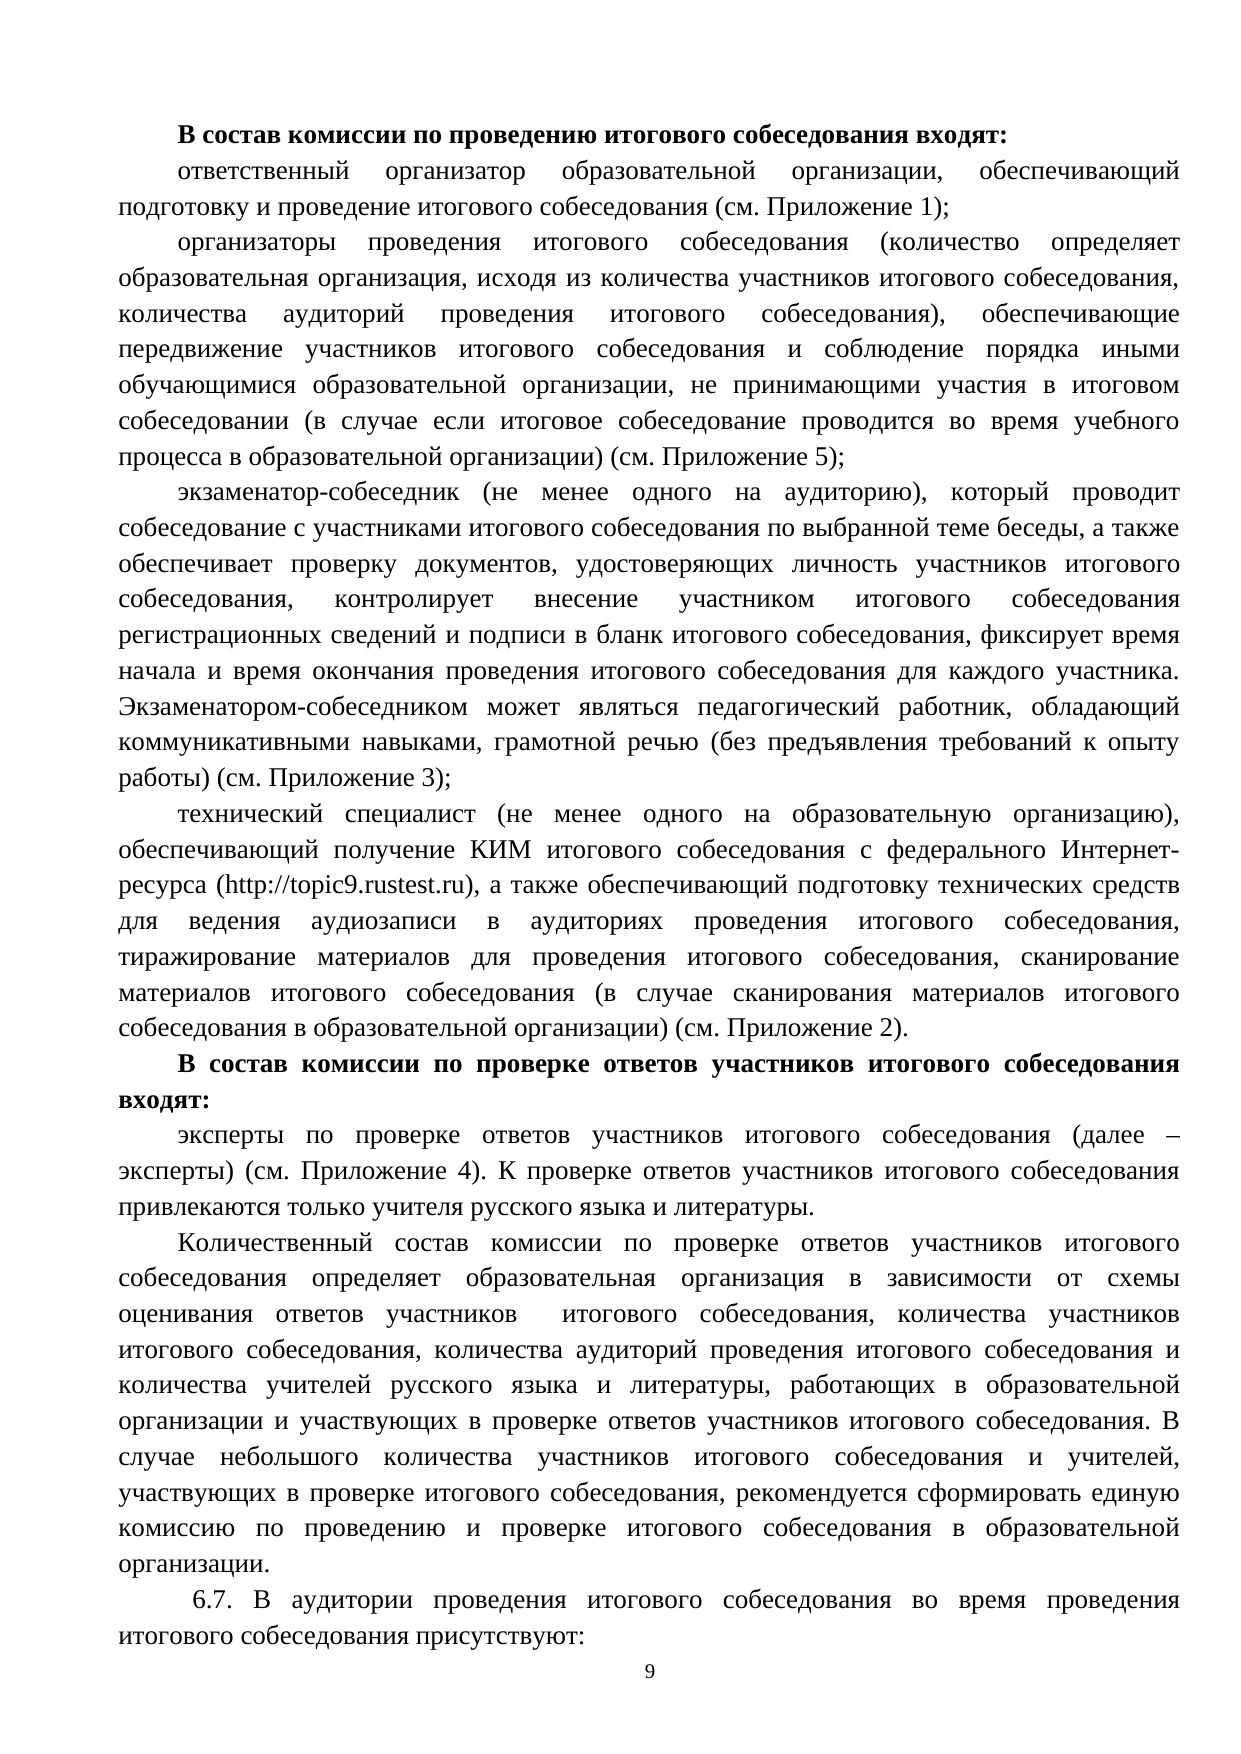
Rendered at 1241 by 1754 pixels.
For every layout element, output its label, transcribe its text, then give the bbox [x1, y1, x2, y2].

text ответственный организатор образовательной организации, обеспечивающий подготовку и проведение итогового собеседования (см. Приложение 1); [118, 154, 1181, 221]
text Количественный состав комиссии по проверке ответов участников итогового собеседования определяет образовательная организация в зависимости от схемы оценивания ответов участников итогового собеседования, количества участников итогового собеседования, количества аудиторий проведения итогового собеседования и количества учителей русского языка и литературы, работающих в образовательной организации и участвующих в проверке ответов участников итогового собеседования. В случае небольшого количества участников итогового собеседования и учителей, участвующих в проверке итогового собеседования, рекомендуется сформировать единую комиссию по проведению и проверке итогового собеседования в образовательной организации. [118, 1226, 1181, 1578]
text В состав комиссии по проведению итогового собеседования входят: [118, 118, 1181, 149]
text технический специалист (не менее одного на образовательную организацию), обеспечивающий получение КИМ итогового собеседования с федерального Интернет-ресурса (http://topic9.rustest.ru), а также обеспечивающий подготовку технических средств для ведения аудиозаписи в аудиториях проведения итогового собеседования, тиражирование материалов для проведения итогового собеседования, сканирование материалов итогового собеседования (в случае сканирования материалов итогового собеседования в образовательной организации) (см. Приложение 2). [118, 797, 1181, 1042]
text В состав комиссии по проверке ответов участников итогового собеседования входят: [118, 1047, 1181, 1114]
text экзаменатор-собеседник (не менее одного на аудиторию), который проводит собеседование с участниками итогового собеседования по выбранной теме беседы, а также обеспечивает проверку документов, удостоверяющих личность участников итогового собеседования, контролирует внесение участником итогового собеседования регистрационных сведений и подписи в бланк итогового собеседования, фиксирует время начала и время окончания проведения итогового собеседования для каждого участника. Экзаменатором-собеседником может являться педагогический работник, обладающий коммуникативными навыками, грамотной речью (без предъявления требований к опыту работы) (см. Приложение 3); [118, 475, 1181, 792]
text организаторы проведения итогового собеседования (количество определяет образовательная организация, исходя из количества участников итогового собеседования, количества аудиторий проведения итогового собеседования), обеспечивающие передвижение участников итогового собеседования и соблюдение порядка иными обучающимися образовательной организации, не принимающими участия в итоговом собеседовании (в случае если итоговое собеседование проводится во время учебного процесса в образовательной организации) (см. Приложение 5); [118, 225, 1181, 471]
text эксперты по проверке ответов участников итогового собеседования (далее – эксперты) (см. Приложение 4). К проверке ответов участников итогового собеседования привлекаются только учителя русского языка и литературы. [118, 1118, 1181, 1221]
text 6.7. В аудитории проведения итогового собеседования во время проведения итогового собеседования присутствуют: [118, 1583, 1181, 1650]
